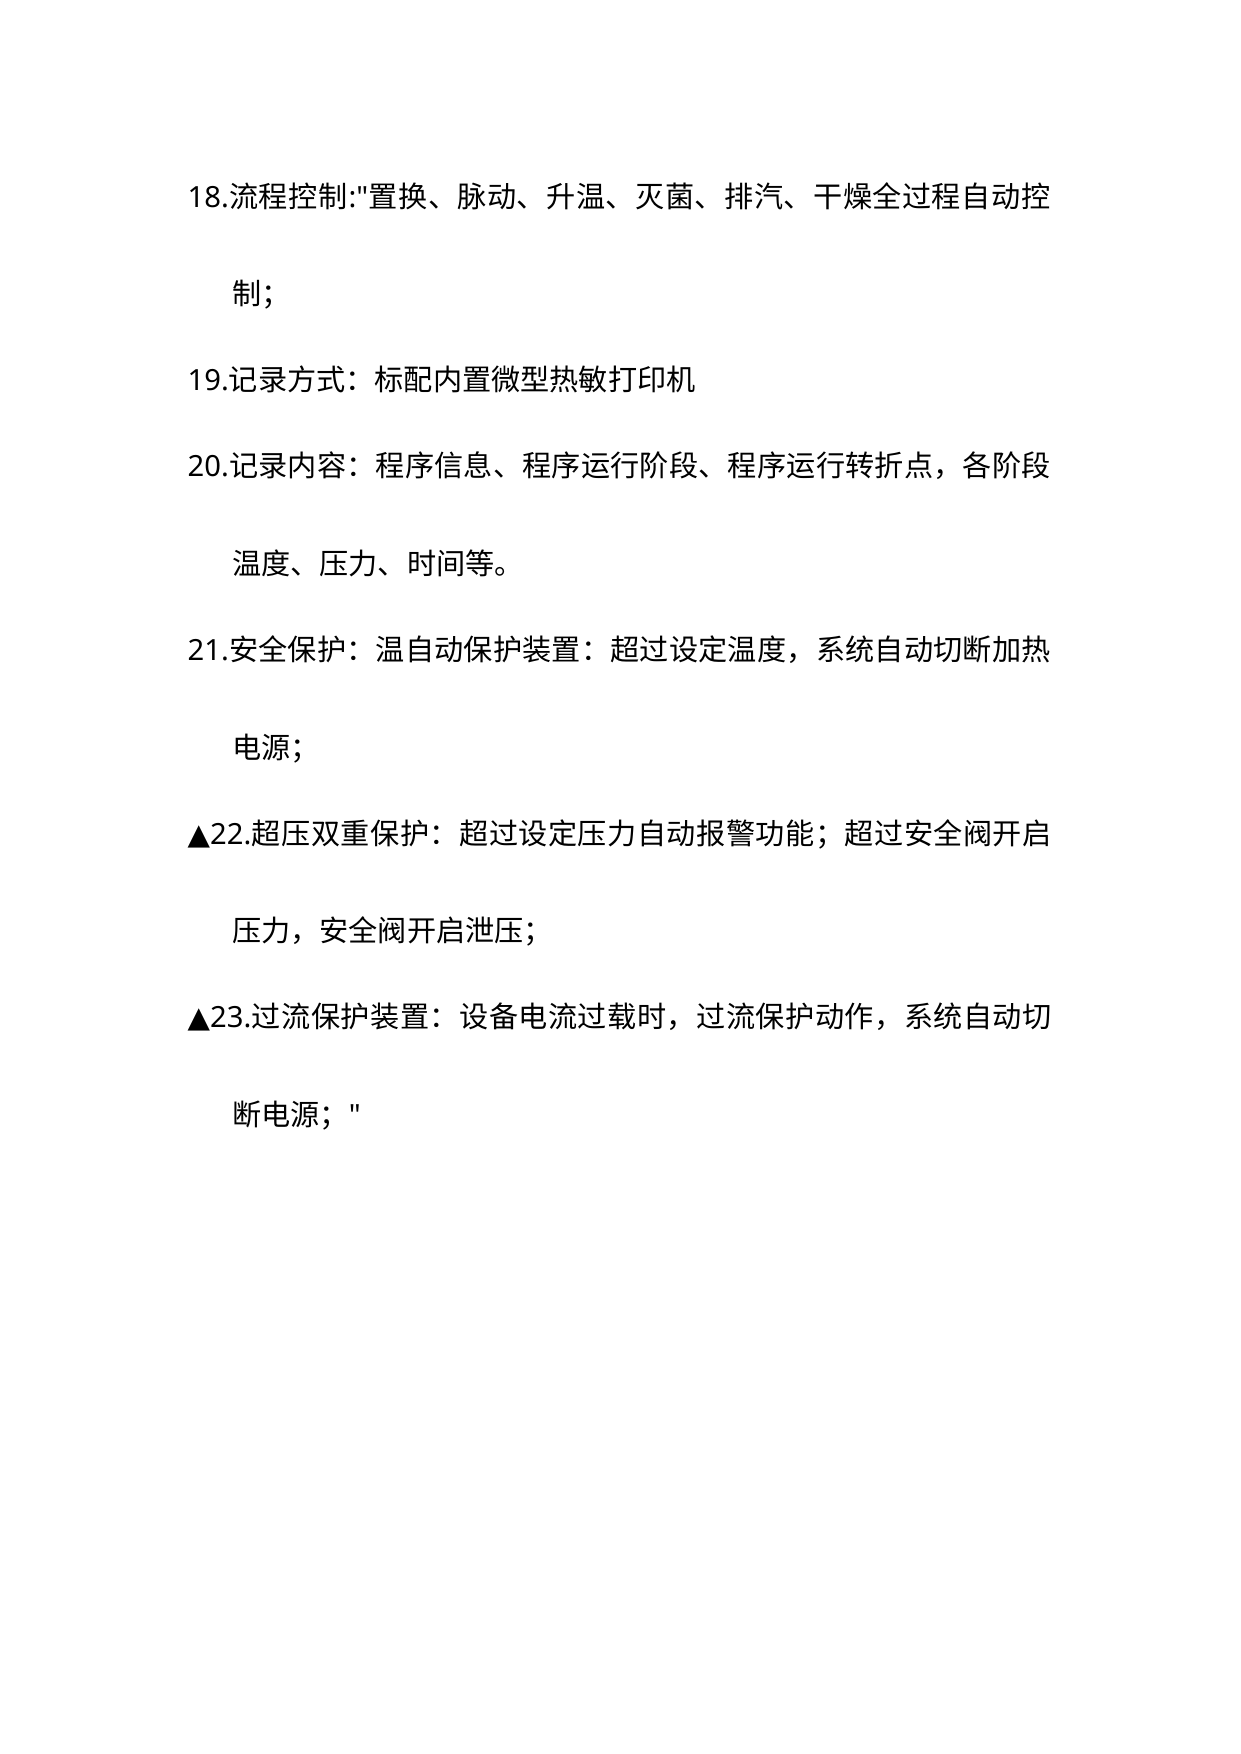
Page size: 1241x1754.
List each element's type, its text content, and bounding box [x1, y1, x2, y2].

list 18.流程控制:"置换、脉动、升温、灭菌、排汽、干燥全过程自动控制； [187, 162, 1053, 324]
list ▲23.过流保护装置：设备电流过载时，过流保护动作，系统自动切断电源；" [187, 983, 1053, 1145]
list 19.记录方式：标配内置微型热敏打印机 [187, 346, 1053, 411]
list 20.记录内容：程序信息、程序运行阶段、程序运行转折点，各阶段温度、压力、时间等。 [187, 432, 1053, 594]
list 21.安全保护：温自动保护装置：超过设定温度，系统自动切断加热电源； [187, 615, 1053, 778]
list ▲22.超压双重保护：超过设定压力自动报警功能；超过安全阀开启压力，安全阀开启泄压； [187, 799, 1053, 962]
